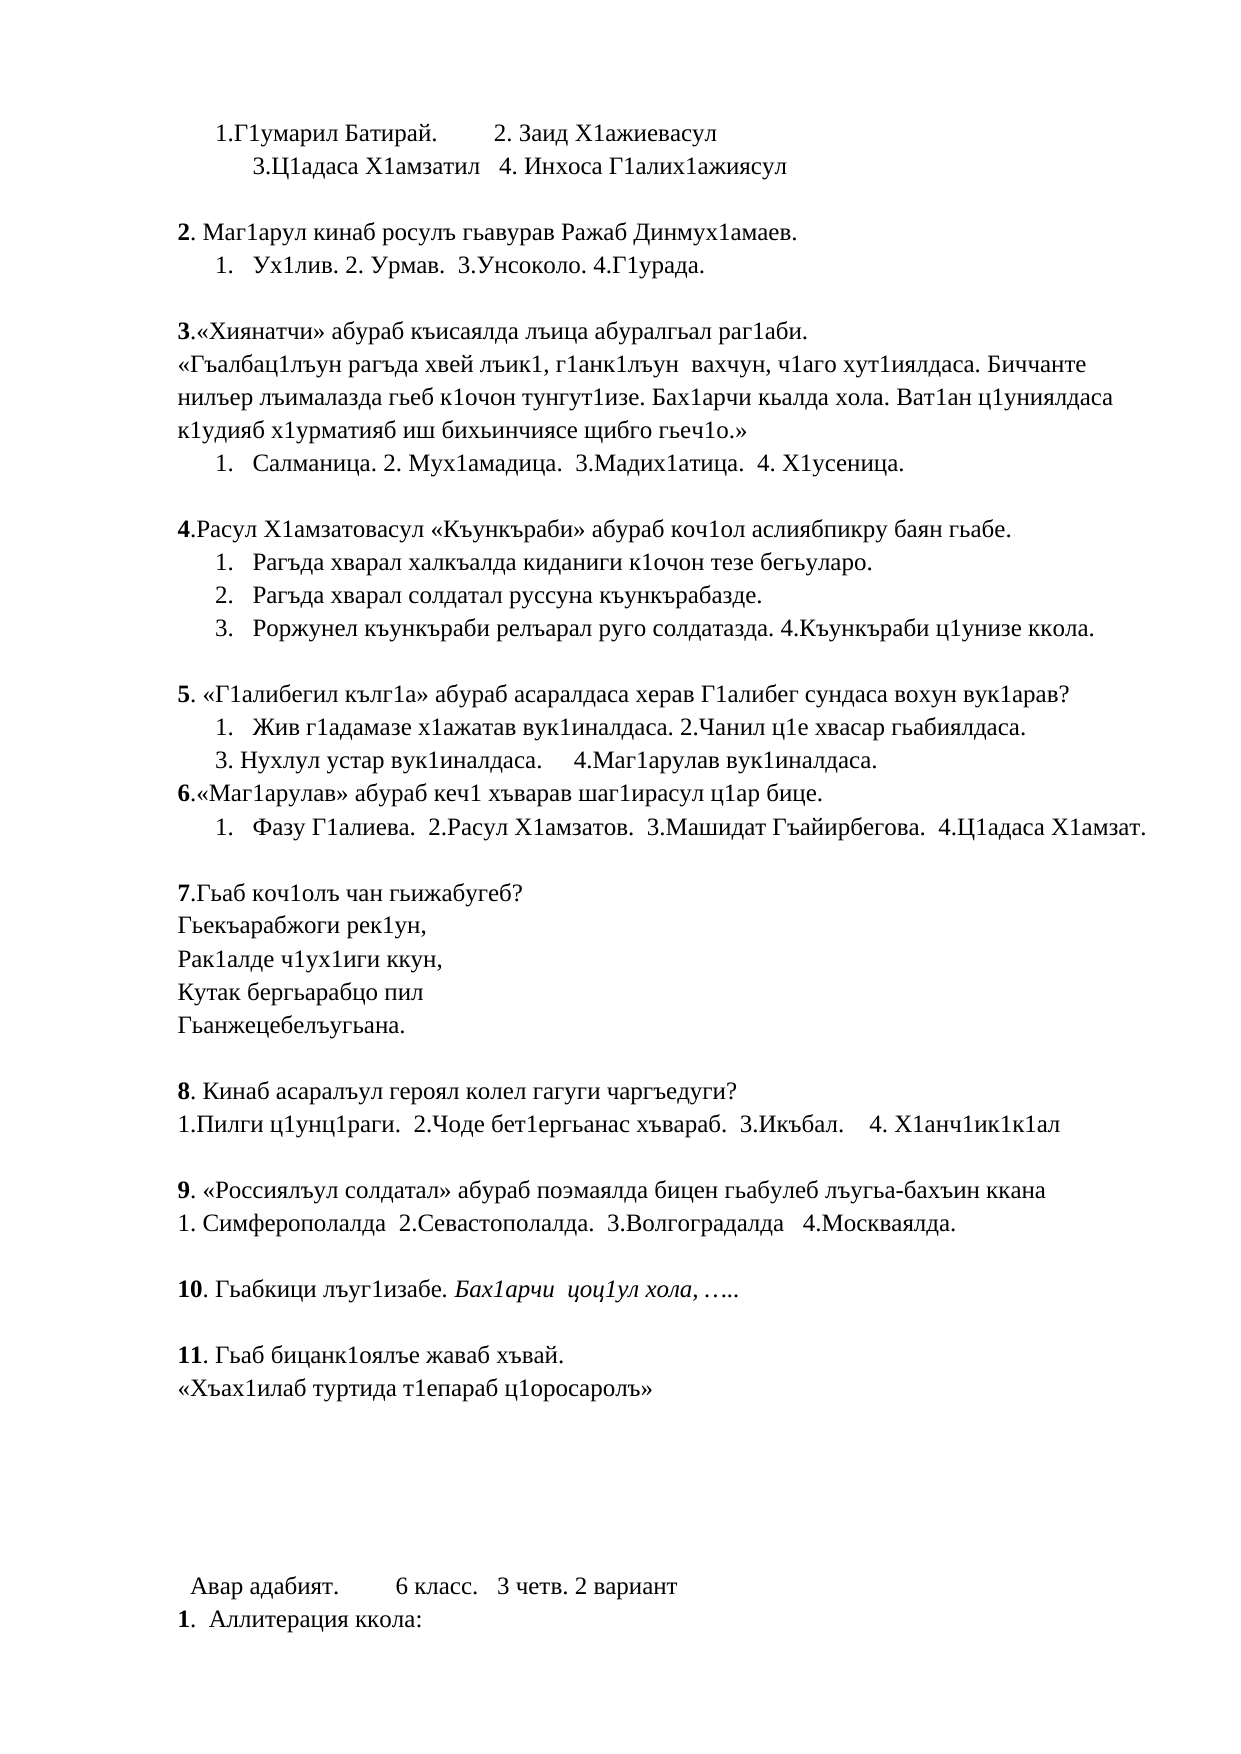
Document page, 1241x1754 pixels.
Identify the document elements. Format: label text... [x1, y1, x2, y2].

list 3.Ц1адаса Х1амзатил 4. Инхоса Г1алих1ажиясул [252, 151, 1152, 180]
text 10. Гьабкици лъуг1изабе. Бах1арчи цоц1ул хола, ….. [177, 1274, 1152, 1303]
text 4.Расул Х1амзатовасул «Къункъраби» абураб коч1ол аслиябпикру баян гьабе. [177, 514, 1152, 543]
text 3.«Хиянатчи» абураб къисаялда лъица абуралгьал раг1аби. [177, 316, 1152, 345]
text 6.«Маг1арулав» абураб кеч1 хъварав шаг1ирасул ц1ар бице. [177, 778, 1152, 807]
text Авар адабият. 6 класс. 3 четв. 2 вариант [177, 1571, 1152, 1600]
text 1.Г1умарил Батирай. 2. Заид Х1ажиевасул [215, 118, 1152, 147]
text Гьанжецебелъугьана. [177, 1010, 1152, 1038]
list Салманица. 2. Мух1амадица. 3.Мадих1атица. 4. Х1усеница. [215, 448, 1152, 477]
list Роржунел къункъраби релъарал руго солдатазда. 4.Къункъраби ц1унизе ккола. [215, 613, 1152, 642]
list Жив г1адамазе х1ажатав вук1иналдаса. 2.Чанил ц1е хвасар гьабиялдаса. [215, 712, 1152, 741]
text 8. Кинаб асаралъул героял колел гагуги чаргъедуги? [177, 1076, 1152, 1104]
text 1. Аллитерация ккола: [177, 1604, 1152, 1633]
text 3. Нухлул устар вук1иналдаса. 4.Маг1арулав вук1иналдаса. [215, 746, 1152, 774]
text Рак1алде ч1ух1иги ккун, [177, 944, 1152, 972]
text 2. Маг1арул кинаб росулъ гьавурав Ражаб Динмух1амаев. [177, 217, 1152, 246]
text 7.Гьаб коч1олъ чан гьижабугеб? [177, 878, 1152, 906]
text 9. «Россиялъул солдатал» абураб поэмаялда бицен гьабулеб лъугьа-бахъин ккана [177, 1175, 1152, 1203]
text Кутак бергьарабцо пил [177, 977, 1152, 1005]
text 5. «Г1алибегил кълг1а» абураб асаралдаса херав Г1алибег сундаса вохун вук1арав? [177, 679, 1152, 708]
text «Гъалбац1лъун рагъда хвей лъик1, г1анк1лъун вахчун, ч1аго хут1иялдаса. Биччанте нилъер лъималазда гьеб к1очон тунгут1изе. Бах1арчи кьалда хола. Ват1ан ц1униялдаса к1удияб х1урматияб иш бихьинчиясе щибго гьеч1о.» [177, 349, 1152, 444]
text 1.Пилги ц1унц1раги. 2.Чоде бет1ергьанас хъвараб. 3.Икъбал. 4. Х1анч1ик1к1ал [177, 1109, 1152, 1137]
text Гьекъарабжоги рек1ун, [177, 911, 1152, 939]
list Ух1лив. 2. Урмав. 3.Унсоколо. 4.Г1урада. [215, 250, 1152, 279]
list Фазу Г1алиева. 2.Расул Х1амзатов. 3.Машидат Гъайирбегова. 4.Ц1адаса Х1амзат. [215, 812, 1152, 840]
list Рагъда хварал солдатал руссуна къункърабазде. [215, 580, 1152, 609]
text «Хъах1илаб туртида т1епараб ц1оросаролъ» [177, 1373, 1152, 1402]
text 11. Гьаб бицанк1оялъе жаваб хъвай. [177, 1340, 1152, 1369]
text 1. Симферополалда 2.Севастополалда. 3.Волгоградалда 4.Москваялда. [177, 1208, 1152, 1237]
list Рагъда хварал халкъалда киданиги к1очон тезе бегьуларо. [215, 547, 1152, 576]
